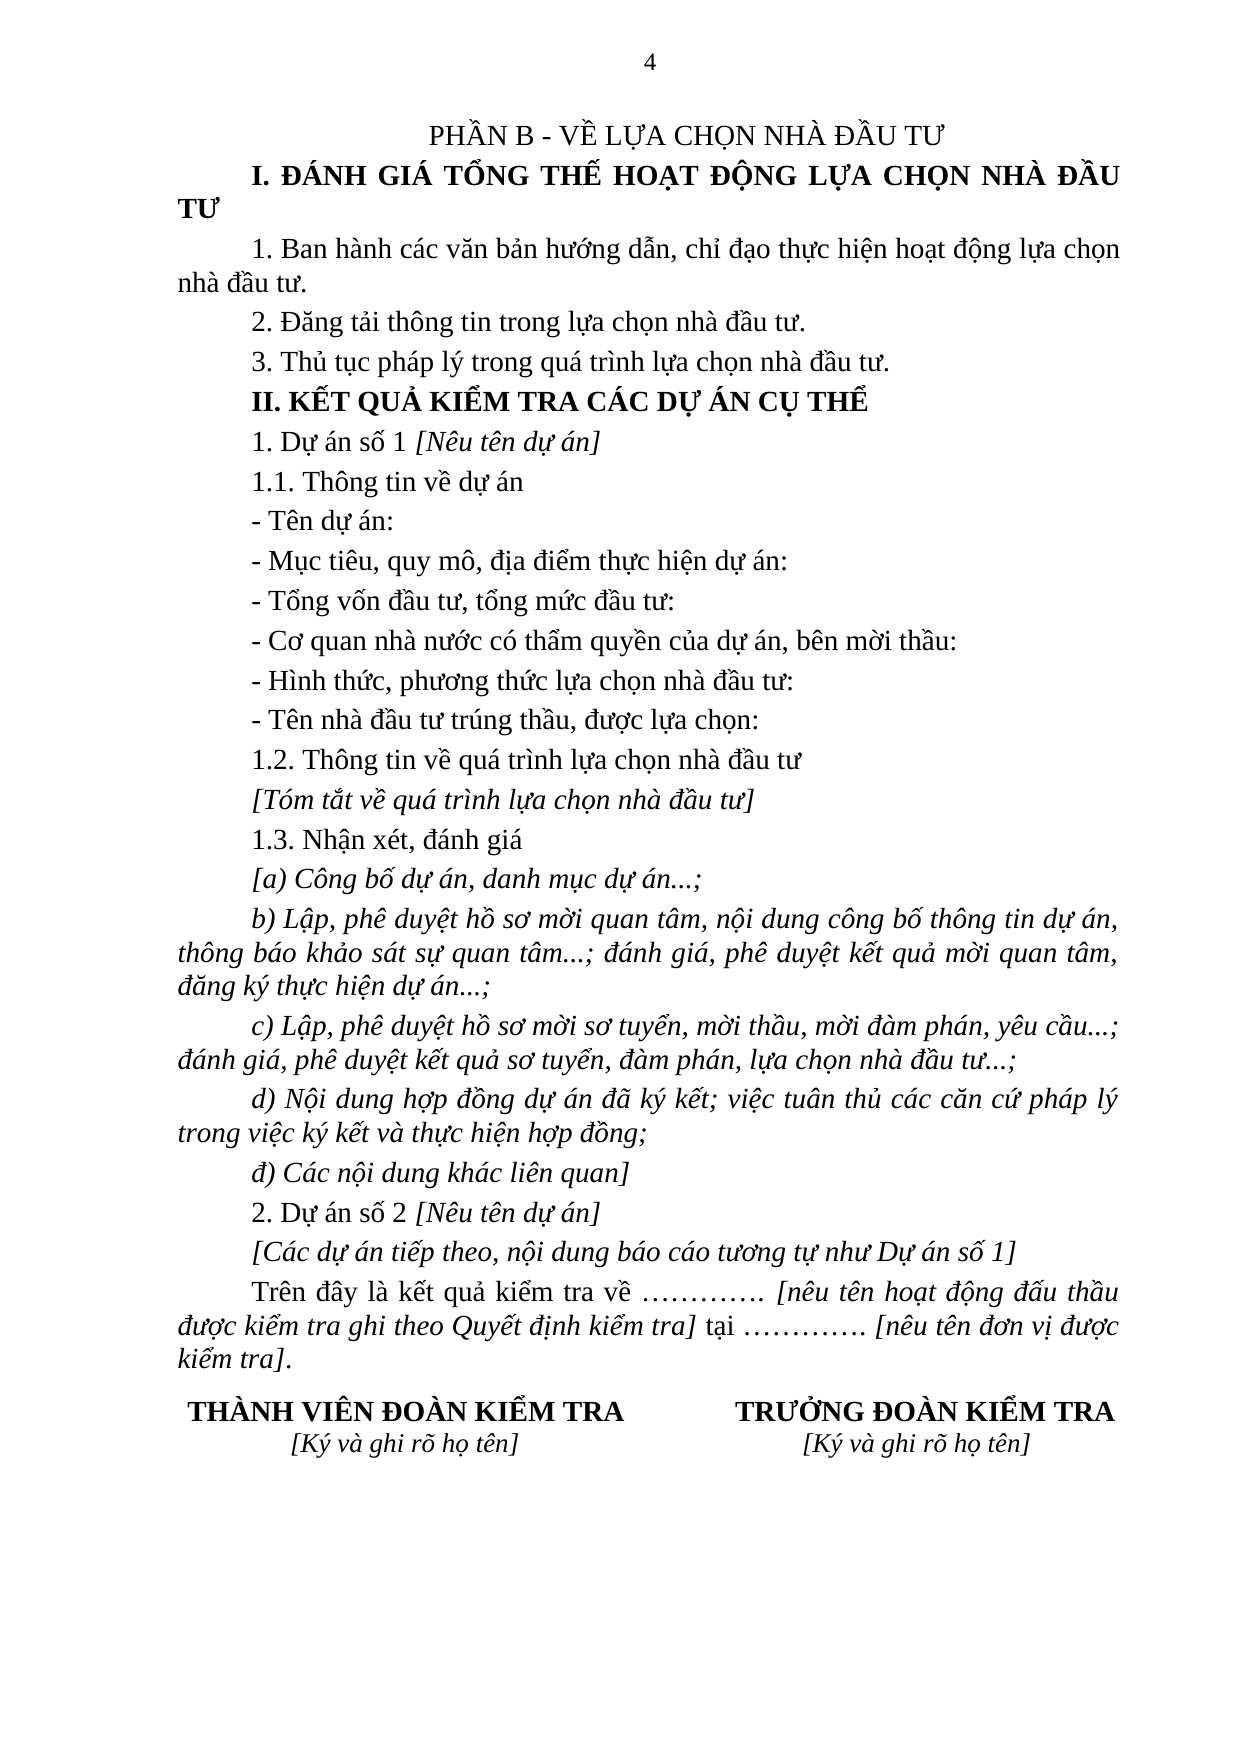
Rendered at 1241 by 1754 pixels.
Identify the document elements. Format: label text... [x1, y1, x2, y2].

text 1.2. Thông tin về quá trình lựa chọn nhà đầu tư [177, 742, 1122, 776]
text b) Lập, phê duyệt hồ sơ mời quan tâm, nội dung công bố thông tin dự án, thông báo khảo sát sự quan tâm...; đánh giá, phê duyệt kết quả mời quan tâm, đăng ký thực hiện dự án...; [177, 901, 1122, 1002]
text II. KẾT QUẢ KIỂM TRA CÁC DỰ ÁN CỤ THỂ [177, 384, 1122, 418]
table_header TRƯỞNG ĐOÀN KIỂM TRA [Ký và ghi rõ họ tên] [674, 1381, 1161, 1479]
text 2. Dự án số 2 [Nêu tên dự án] [177, 1195, 1122, 1228]
text - Tên nhà đầu tư trúng thầu, được lựa chọn: [177, 702, 1122, 736]
text Trên đây là kết quả kiểm tra về …………. [nêu tên hoạt động đấu thầu được kiểm tra ghi theo Quyết định kiểm tra] tại …………. [nêu tên đơn vị được kiểm tra]. [177, 1274, 1122, 1375]
text - Cơ quan nhà nước có thẩm quyền của dự án, bên mời thầu: [177, 623, 1122, 656]
text - Mục tiêu, quy mô, địa điểm thực hiện dự án: [177, 543, 1122, 577]
text c) Lập, phê duyệt hồ sơ mời sơ tuyển, mời thầu, mời đàm phán, yêu cầu...; đánh giá, phê duyệt kết quả sơ tuyển, đàm phán, lựa chọn nhà đầu tư...; [177, 1008, 1122, 1075]
text [Các dự án tiếp theo, nội dung báo cáo tương tự như Dự án số 1] [177, 1234, 1122, 1268]
text 1.3. Nhận xét, đánh giá [177, 822, 1122, 855]
text I. ĐÁNH GIÁ TỔNG THẾ HOẠT ĐỘNG LỰA CHỌN NHÀ ĐẦU TƯ [177, 158, 1122, 225]
text 1. Ban hành các văn bản hướng dẫn, chỉ đạo thực hiện hoạt động lựa chọn nhà đầu tư. [177, 231, 1122, 298]
text - Hình thức, phương thức lựa chọn nhà đầu tư: [177, 663, 1122, 696]
text 1.1. Thông tin về dự án [177, 464, 1122, 497]
text 1. Dự án số 1 [Nêu tên dự án] [177, 424, 1122, 457]
text - Tổng vốn đầu tư, tổng mức đầu tư: [177, 583, 1122, 617]
table_header THÀNH VIÊN ĐOÀN KIỂM TRA [Ký và ghi rõ họ tên] [138, 1381, 674, 1479]
text đ) Các nội dung khác liên quan] [177, 1155, 1122, 1188]
text [a) Công bố dự án, danh mục dự án...; [177, 862, 1122, 895]
text - Tên dự án: [177, 503, 1122, 537]
text PHẦN B - VỀ LỰA CHỌN NHÀ ĐẦU TƯ [177, 118, 1122, 152]
text [Tóm tắt về quá trình lựa chọn nhà đầu tư] [177, 782, 1122, 816]
text 3. Thủ tục pháp lý trong quá trình lựa chọn nhà đầu tư. [177, 344, 1122, 378]
text 2. Đăng tải thông tin trong lựa chọn nhà đầu tư. [177, 304, 1122, 338]
text d) Nội dung hợp đồng dự án đã ký kết; việc tuân thủ các căn cứ pháp lý trong việc ký kết và thực hiện hợp đồng; [177, 1082, 1122, 1149]
